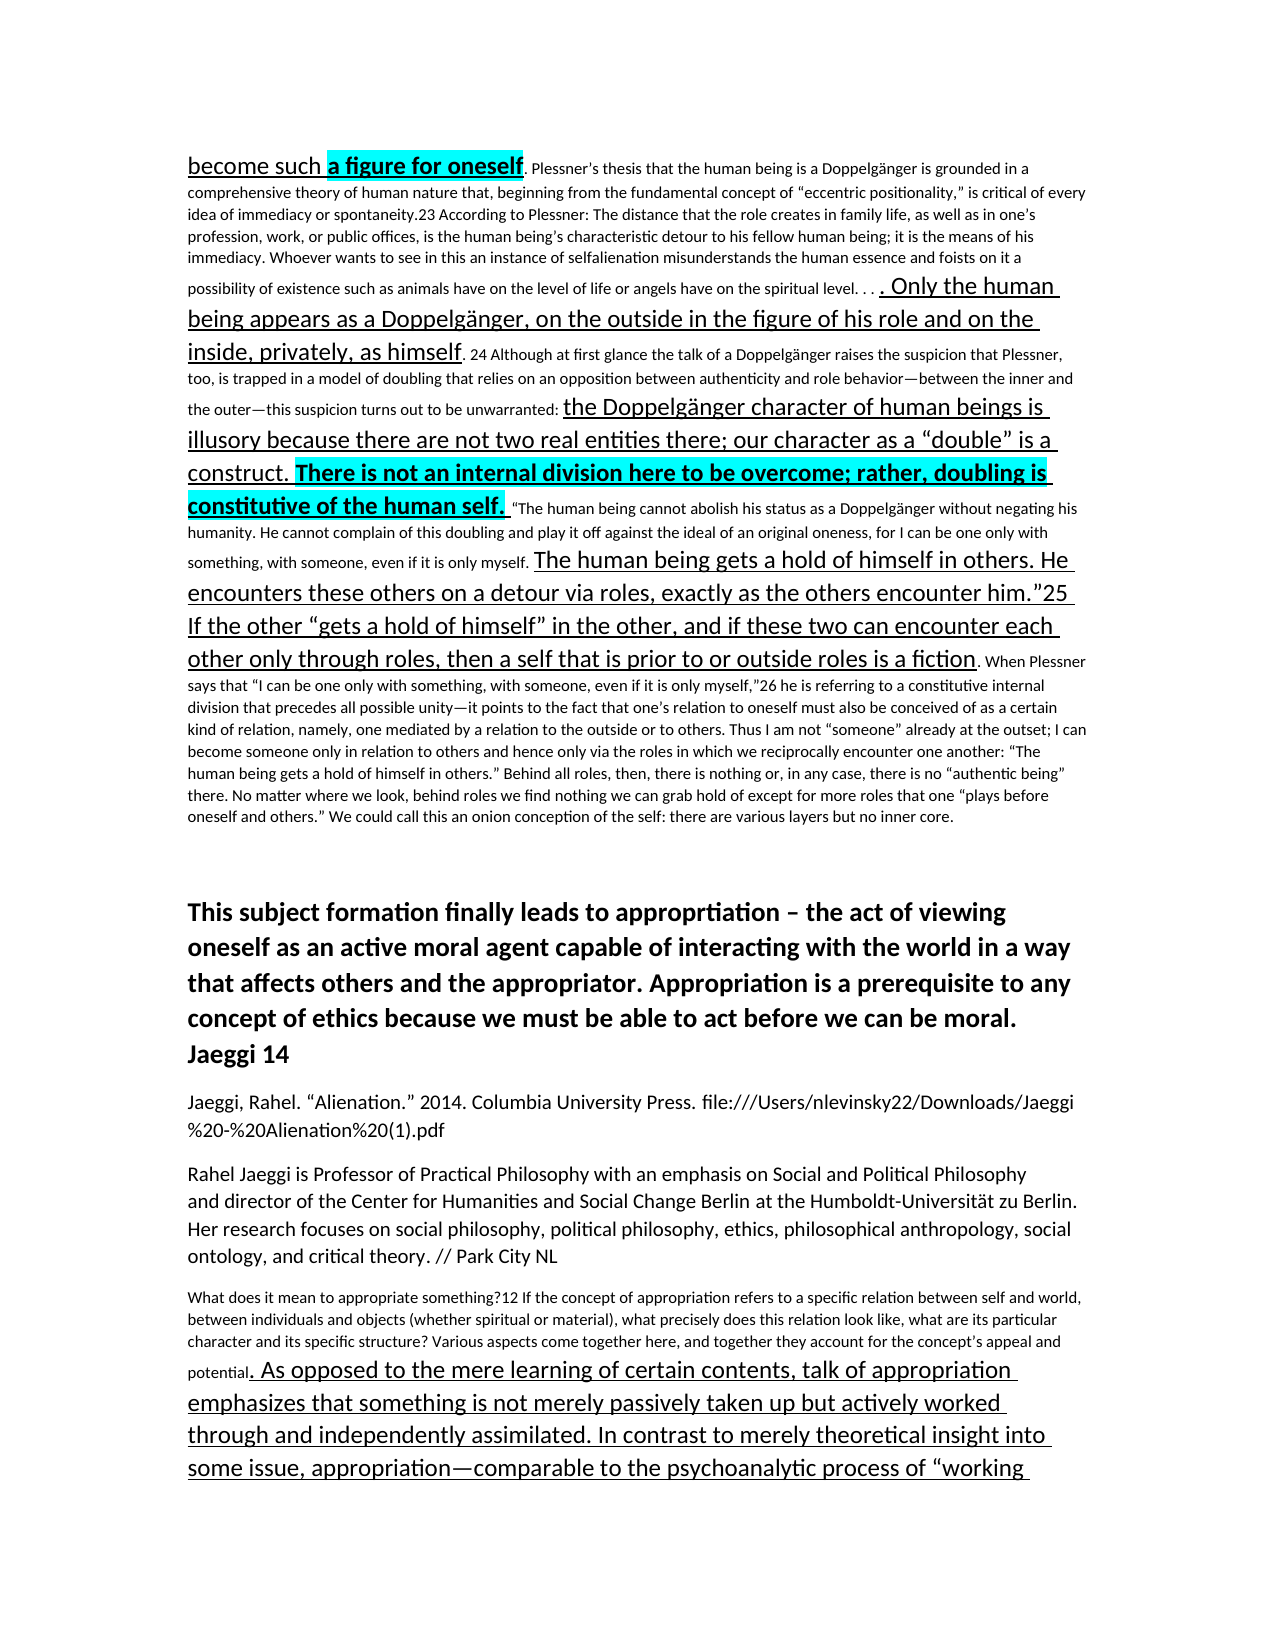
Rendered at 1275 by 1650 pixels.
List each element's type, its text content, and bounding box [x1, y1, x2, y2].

subtitle This subject formation finally leads to approprtiation – the act of viewing oneself as an active moral agent capable of interacting with the world in a way that affects others and the appropriator. Appropriation is a prerequisite to any concept of ethics because we must be able to act before we can be moral. [187, 895, 1087, 1035]
text Jaeggi 14 [187, 1037, 1087, 1070]
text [187, 150, 1087, 827]
text Jaeggi, Rahel. “Alienation.” 2014. Columbia University Press. file:///Users/nlevinsky22/Downloads/Jaeggi%20-%20Alienation%20(1).pdf [187, 1089, 1087, 1142]
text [187, 1287, 1087, 1483]
text Rahel Jaeggi is Professor of Practical Philosophy with an emphasis on Social and Political Philosophy and director of the Center for Humanities and Social Change Berlin at the Humboldt-Universität zu Berlin. Her research focuses on social philosophy, political philosophy, ethics, philosophical anthropology, social ontology, and critical theory. // Park City NL [187, 1161, 1087, 1269]
